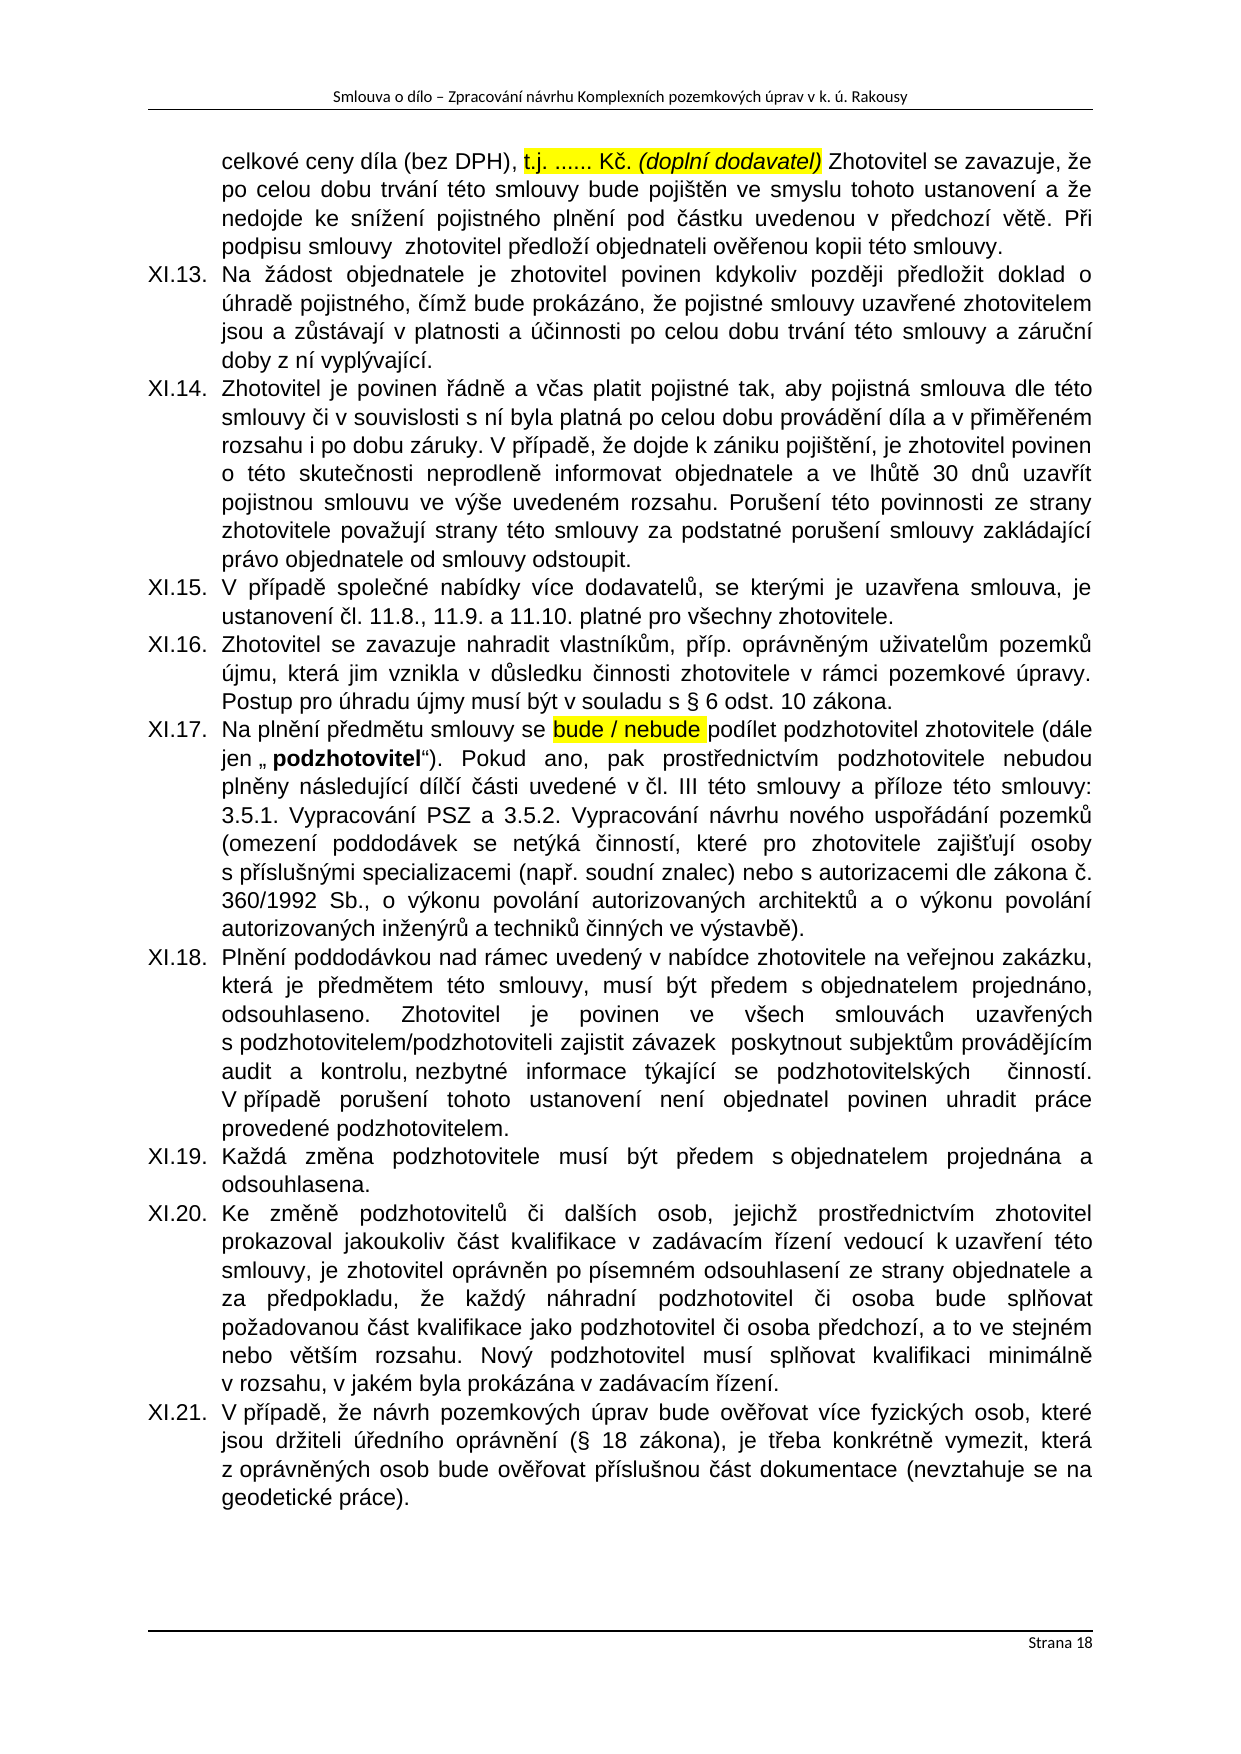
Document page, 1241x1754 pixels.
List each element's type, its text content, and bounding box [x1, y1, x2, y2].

list Zhotovitel se zavazuje nahradit vlastníkům, příp. oprávněným uživatelům pozemků újmu, která jim vznikla v důsledku činnosti zhotovitele v rámci pozemkové úpravy. Postup pro úhradu újmy musí být v souladu s § 6 odst. 10 zákona. [148, 631, 1093, 714]
list Na žádost objednatele je zhotovitel povinen kdykoliv později předložit doklad o úhradě pojistného, čímž bude prokázáno, že pojistné smlouvy uzavřené zhotovitelem jsou a zůstávají v platnosti a účinnosti po celou dobu trvání této smlouvy a záruční doby z ní vyplývající. [148, 261, 1093, 373]
list V případě společné nabídky více dodavatelů, se kterými je uzavřena smlouva, je ustanovení čl. 11.8., 11.9. a 11.10. platné pro všechny zhotovitele. [148, 574, 1093, 629]
list Ke změně podzhotovitelů či dalších osob, jejichž prostřednictvím zhotovitel prokazoval jakoukoliv část kvalifikace v zadávacím řízení vedoucí k uzavření této smlouvy, je zhotovitel oprávněn po písemném odsouhlasení ze strany objednatele a za předpokladu, že každý náhradní podzhotovitel či osoba bude splňovat požadovanou část kvalifikace jako podzhotovitel či osoba předchozí, a to ve stejném nebo větším rozsahu. Nový podzhotovitel musí splňovat kvalifikaci minimálně v rozsahu, v jakém byla prokázána v zadávacím řízení. [148, 1200, 1093, 1397]
list Zhotovitel je povinen řádně a včas platit pojistné tak, aby pojistná smlouva dle této smlouvy či v souvislosti s ní byla platná po celou dobu provádění díla a v přiměřeném rozsahu i po dobu záruky. V případě, že dojde k zániku pojištění, je zhotovitel povinen o této skutečnosti neprodleně informovat objednatele a ve lhůtě 30 dnů uzavřít pojistnou smlouvu ve výše uvedeném rozsahu. Porušení této povinnosti ze strany zhotovitele považují strany této smlouvy za podstatné porušení smlouvy zakládající právo objednatele od smlouvy odstoupit. [148, 375, 1093, 572]
list Na plnění předmětu smlouvy se bude / nebude podílet podzhotovitel zhotovitele (dále jen „ podzhotovitel“). Pokud ano, pak prostřednictvím podzhotovitele nebudou plněny následující dílčí části uvedené v čl. III této smlouvy a příloze této smlouvy: 3.5.1. Vypracování PSZ a 3.5.2. Vypracování návrhu nového uspořádání pozemků (omezení poddodávek se netýká činností, které pro zhotovitele zajišťují osoby s příslušnými specializacemi (např. soudní znalec) nebo s autorizacemi dle zákona č. 360/1992 Sb., o výkonu povolání autorizovaných architektů a o výkonu povolání autorizovaných inženýrů a techniků činných ve výstavbě). [148, 716, 1093, 942]
list Plnění poddodávkou nad rámec uvedený v nabídce zhotovitele na veřejnou zakázku, která je předmětem této smlouvy, musí být předem s objednatelem projednáno, odsouhlaseno. Zhotovitel je povinen ve všech smlouvách uzavřených s podzhotovitelem/podzhotoviteli zajistit závazek poskytnout subjektům provádějícím audit a kontrolu, nezbytné informace týkající se podzhotovitelských činností. V případě porušení tohoto ustanovení není objednatel povinen uhradit práce provedené podzhotovitelem. [148, 944, 1093, 1141]
list Každá změna podzhotovitele musí být předem s objednatelem projednána a odsouhlasena. [148, 1143, 1093, 1198]
list V případě, že návrh pozemkových úprav bude ověřovat více fyzických osob, které jsou držiteli úředního oprávnění (§ 18 zákona), je třeba konkrétně vymezit, která z oprávněných osob bude ověřovat příslušnou část dokumentace (nevztahuje se na geodetické práce). [148, 1399, 1093, 1511]
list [148, 148, 1093, 259]
